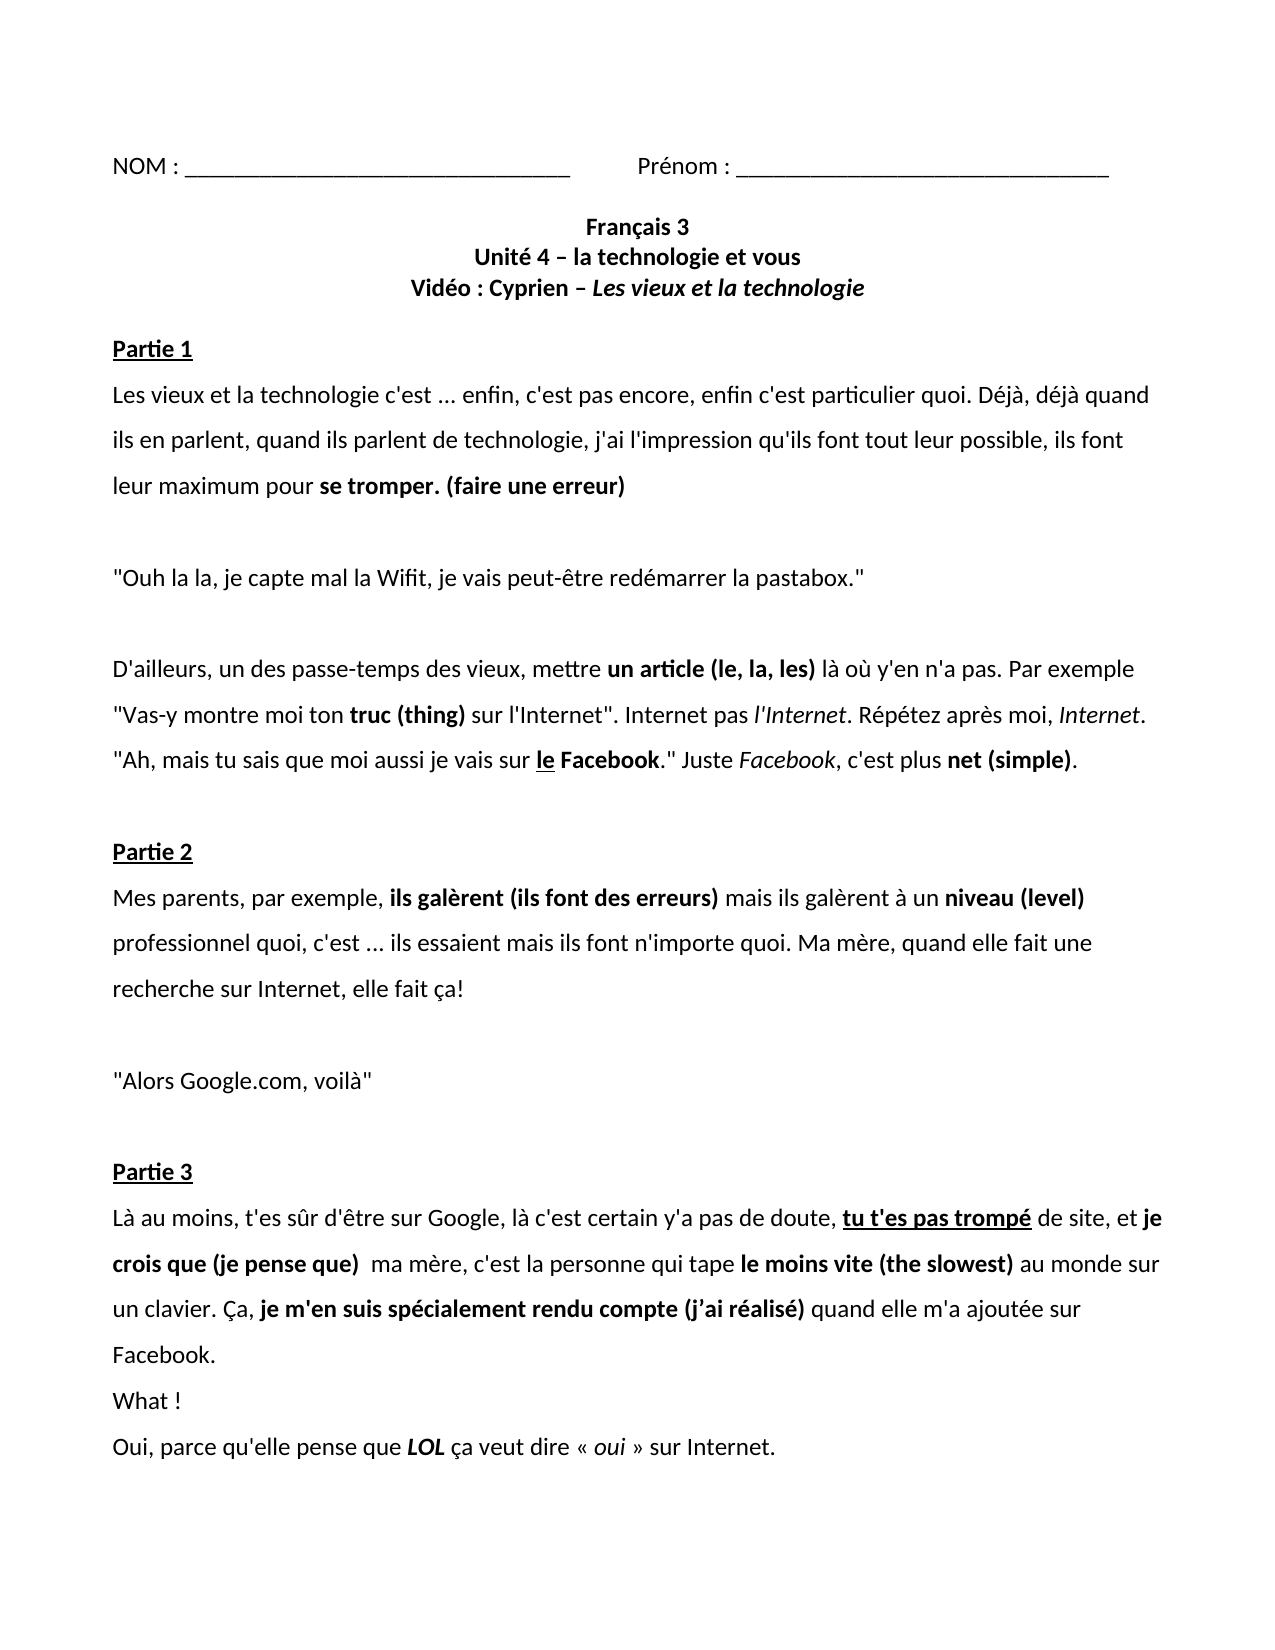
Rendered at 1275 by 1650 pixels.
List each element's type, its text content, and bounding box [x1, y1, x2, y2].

text Oui, parce qu'elle pense que LOL ça veut dire « oui » sur Internet. [112, 1431, 1162, 1461]
text Partie 1 [112, 333, 1162, 364]
text Partie 3 Là au moins, t'es sûr d'être sur Google, là c'est certain y'a pas de doute, tu t'es pas trompé de site, et je crois que (je pense que) ma mère, c'est la personne qui tape le moins vite (the slowest) au monde sur un clavier. Ça, je m'en suis spécialement rendu compte (j’ai réalisé) quand elle m'a ajoutée sur Facebook. [112, 1156, 1162, 1370]
text Vidéo : Cyprien – Les vieux et la technologie [112, 272, 1162, 303]
text Unité 4 – la technologie et vous [112, 242, 1162, 272]
text D'ailleurs, un des passe-temps des vieux, mettre un article (le, la, les) là où y'en n'a pas. Par exemple "Vas-y montre moi ton truc (thing) sur l'Internet". Internet pas l'Internet. Répétez après moi, Internet. "Ah, mais tu sais que moi aussi je vais sur le Facebook." Juste Facebook, c'est plus net (simple). [112, 607, 1162, 775]
text NOM : _______________________________ Prénom : ______________________________ [112, 150, 1162, 181]
text "Ouh la la, je capte mal la Wifit, je vais peut-être redémarrer la pastabox." [112, 516, 1162, 592]
text "Alors Google.com, voilà" [112, 1019, 1162, 1095]
text What ! [112, 1385, 1162, 1415]
text Les vieux et la technologie c'est ... enfin, c'est pas encore, enfin c'est particulier quoi. Déjà, déjà quand ils en parlent, quand ils parlent de technologie, j'ai l'impression qu'ils font tout leur possible, ils font leur maximum pour se tromper. (faire une erreur) [112, 379, 1162, 501]
text Partie 2 Mes parents, par exemple, ils galèrent (ils font des erreurs) mais ils galèrent à un niveau (level) professionnel quoi, c'est ... ils essaient mais ils font n'importe quoi. Ma mère, quand elle fait une recherche sur Internet, elle fait ça! [112, 836, 1162, 1004]
text Français 3 [112, 211, 1162, 242]
